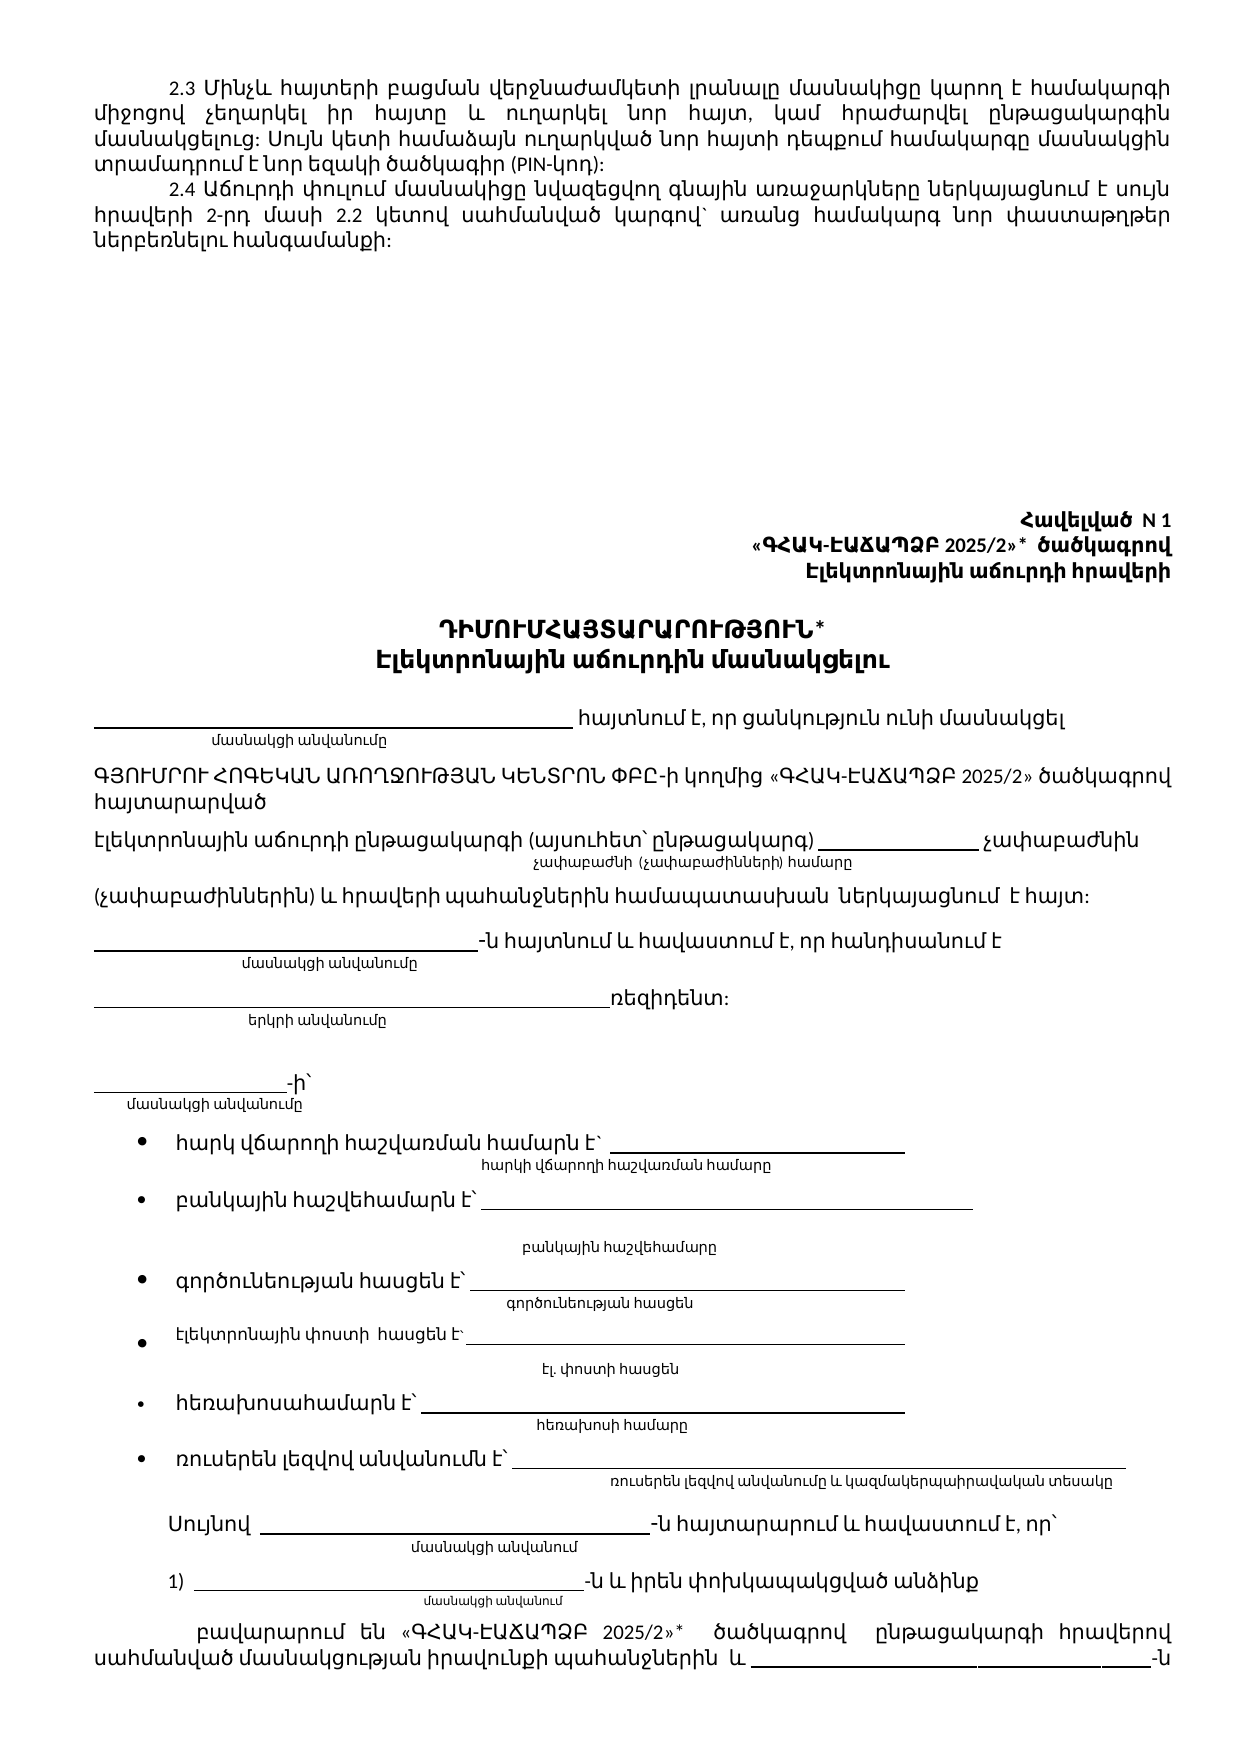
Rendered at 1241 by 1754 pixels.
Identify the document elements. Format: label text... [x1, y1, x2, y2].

text Էլեկտրոնային աճուրդի հրավերի [94, 558, 1171, 583]
text հարկի վճարողի հաշվառման համարը [94, 1156, 1171, 1187]
text բանկային հաշվեհամարը [94, 1238, 1171, 1268]
text հայտնում է, որ ցանկություն ունի մասնակցել [94, 705, 1171, 731]
text մասնակցի անվանում [94, 1538, 1171, 1568]
text չափաբաժնի (չափաբաժինների) համարը [94, 853, 1171, 883]
text -ն հայտնում և հավաստում է, որ հանդիսանում է [94, 924, 1171, 955]
text հեռախոսի համարը [462, 1416, 1171, 1446]
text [94, 1619, 1171, 1670]
text (չափաբաժիններին) և հրավերի պահանջներին համապատասխան ներկայացնում է հայտ: [94, 883, 1171, 909]
list հեռախոսահամարն է՝ [138, 1391, 1171, 1416]
text ԳՅՈՒՄՐՈՒ ՀՈԳԵԿԱՆ ԱՌՈՂՋՈՒԹՅԱՆ ԿԵՆՏՐՈՆ ՓԲԸ-ի կողմից «ԳՀԱԿ-ԷԱՃԱՊՁԲ 2025/2» ծածկագրով հայտարարված [94, 761, 1171, 815]
text 2.3 Մինչև հայտերի բացման վերջնաժամկետի լրանալը մասնակիցը կարող է համակարգի միջոցով չեղարկել իր հայտը և ուղարկել նոր հայտ, կամ հրաժարվել ընթացակարգին մասնակցելուց: Սույն կետի համաձայն ուղարկված նոր հայտի դեպքում համակարգը մասնակցին տրամադրում է նոր եզակի ծածկագիր (PIN-կոդ): [94, 75, 1171, 177]
text Սույնով -ն հայտարարում և հավաստում է, որ՝ [94, 1507, 1171, 1538]
text ԴԻՄՈՒՄՀԱՅՏԱՐԱՐՈՒԹՅՈՒՆ* [94, 614, 1171, 644]
text գործունեության հասցեն [94, 1294, 1171, 1324]
text մասնակցի անվանումը [94, 1095, 1171, 1126]
text մասնակցի անվանումը [94, 731, 1171, 761]
list գործունեության հասցեն է՝ [138, 1268, 1171, 1294]
list հարկ վճարողի հաշվառման համարն է` [138, 1126, 1171, 1156]
list բանկային հաշվեհամարն է՝ [138, 1187, 1171, 1238]
text 1) -ն և իրեն փոխկապակցված անձինք [94, 1568, 1171, 1594]
text -ի՝ [94, 1070, 1171, 1095]
text 2.4 Աճուրդի փուլում մասնակիցը նվազեցվող գնային առաջարկները ներկայացնում է սույն հրավերի 2-րդ մասի 2.2 կետով սահմանված կարգով` առանց համակարգ նոր փաստաթղթեր ներբեռնելու հանգամանքի: [94, 177, 1171, 253]
text Հավելված N 1 [94, 507, 1171, 532]
text էլեկտրոնային աճուրդի ընթացակարգի (այսուհետ՝ ընթացակարգ) չափաբաժնին [94, 827, 1171, 853]
text «ԳՀԱԿ-ԷԱՃԱՊՁԲ 2025/2»* ծածկագրով [94, 532, 1171, 558]
text ռուսերեն լեզվով անվանումը և կազմակերպաիրավական տեսակը [536, 1472, 1171, 1502]
text մասնակցի անվանումը [94, 955, 1171, 985]
text ռեզիդենտ: [94, 985, 1171, 1011]
subtitle Էլեկտրոնային աճուրդին մասնակցելու [94, 644, 1171, 675]
text երկրի անվանումը [94, 1011, 1171, 1041]
text էլ. փոստի հասցեն [94, 1360, 1171, 1391]
text մասնակցի անվանում [94, 1594, 1171, 1619]
list էլեկտրոնային փոստի հասցեն է՝ [138, 1324, 1171, 1360]
list ռուսերեն լեզվով անվանումն է՝ [138, 1446, 1171, 1472]
